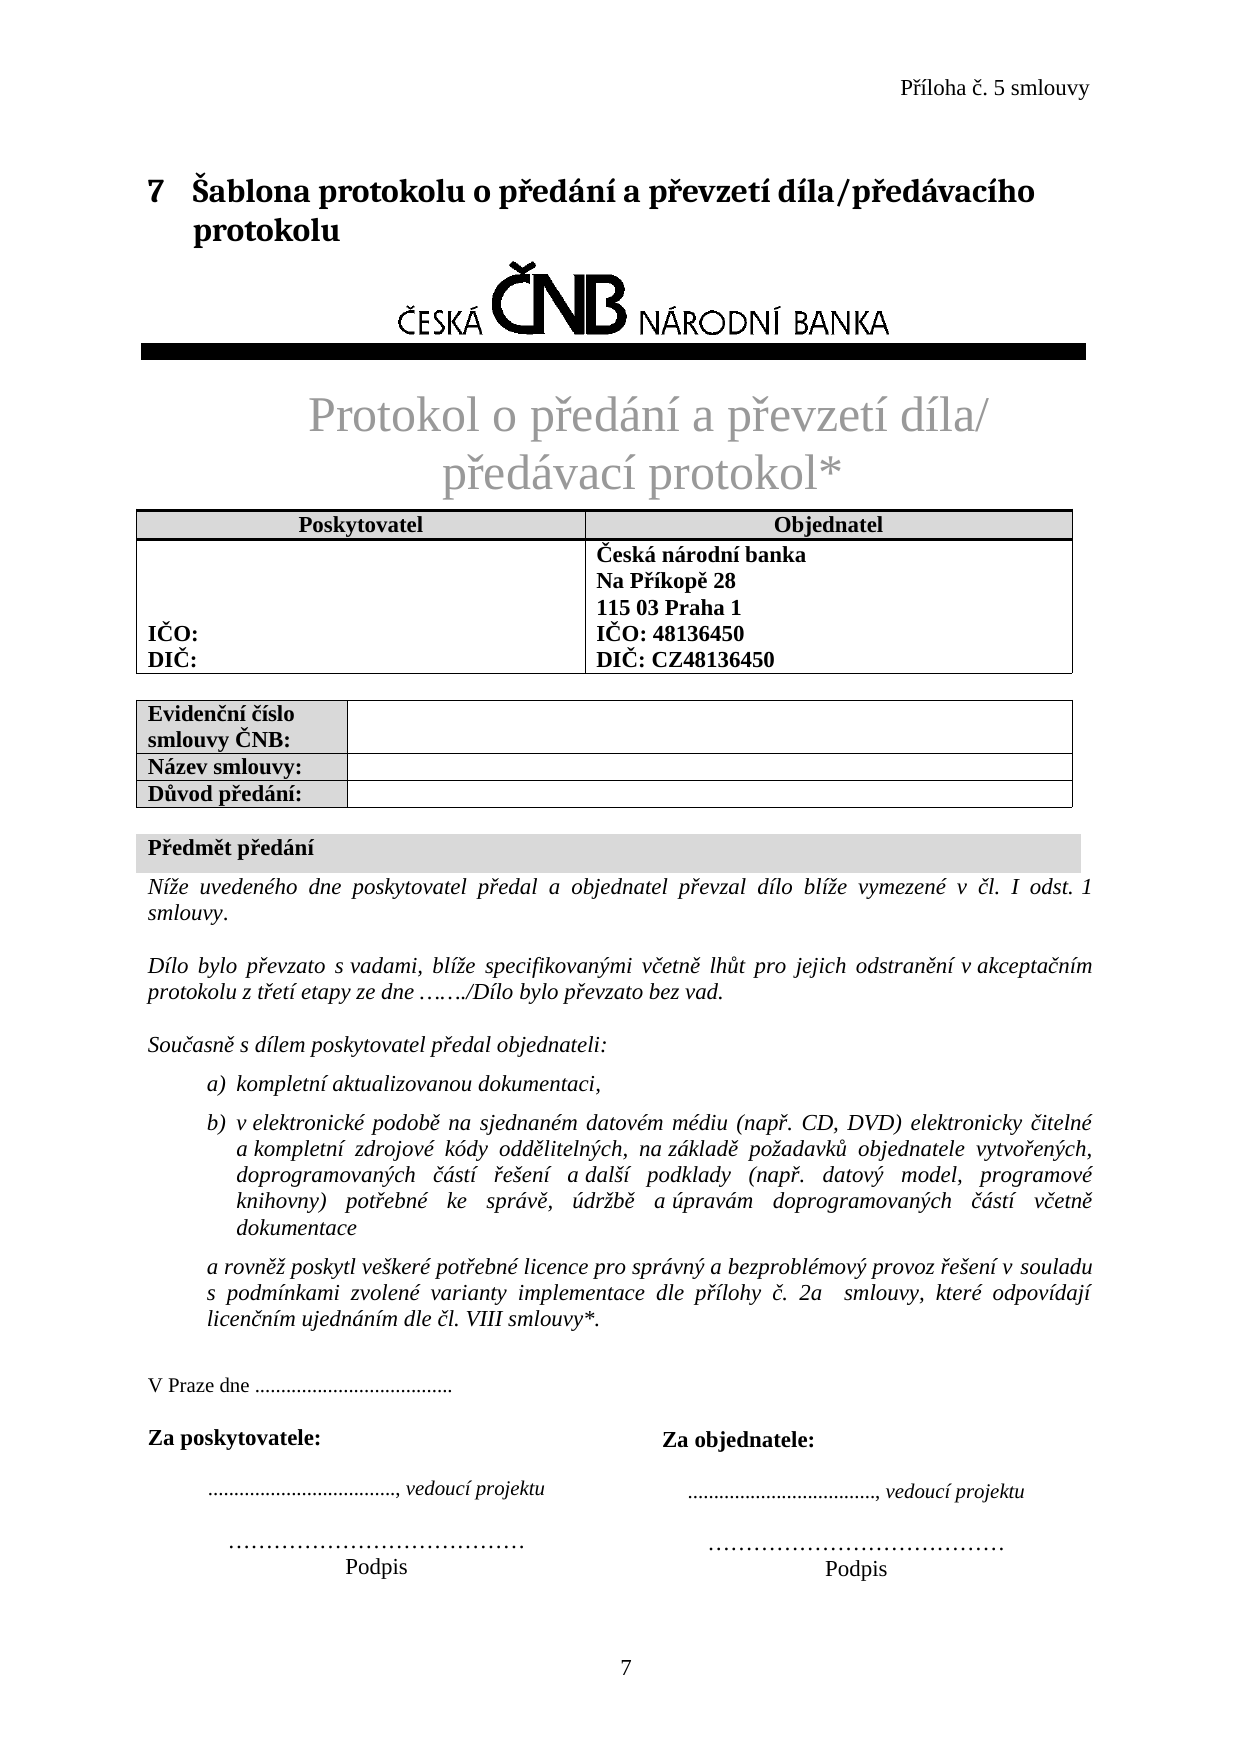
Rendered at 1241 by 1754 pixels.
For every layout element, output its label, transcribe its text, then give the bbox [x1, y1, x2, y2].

table_cell Česká národní banka Na Příkopě 28 115 03 Praha 1 IČO: 48136450 DIČ: CZ48136450 [586, 541, 1072, 673]
table_header Objednatel [586, 512, 1072, 538]
table_header Poskytovatel [137, 512, 585, 538]
text Dílo bylo převzato s vadami, blíže specifikovanými včetně lhůt pro jejich odstranění v akceptačním protokolu z třetí etapy ze dne ……./Dílo bylo převzato bez vad. [148, 952, 1093, 1004]
text Současně s dílem poskytovatel předal objednateli: [148, 1031, 1093, 1057]
text Níže uvedeného dne poskytovatel předal a objednatel převzal dílo blíže vymezené v čl. I odst. 1 smlouvy. [148, 873, 1093, 925]
picture [359, 255, 927, 343]
table_header Za objednatele: ...................................., vedoucí projektu ………………………………… Podpis [616, 1373, 1096, 1608]
table_cell IČO: DIČ: [137, 541, 585, 673]
table_header V Praze dne ...................................... Za poskytovatele: ...................................., vedoucí projektu ………………………………… Podpis [136, 1373, 616, 1608]
list v elektronické podobě na sjednaném datovém médiu (např. CD, DVD) elektronicky čitelné a kompletní zdrojové kódy oddělitelných, na základě požadavků objednatele vytvořených, doprogramovaných částí řešení a další podklady (např. datový model, programové knihovny) potřebné ke správě, údržbě a úpravám doprogramovaných částí včetně dokumentace [207, 1108, 1093, 1240]
table_header Předmět předání [136, 834, 1081, 873]
subtitle Šablona protokolu o předání a převzetí díla/předávacího protokolu [148, 173, 1093, 249]
table_cell [348, 781, 1072, 807]
table_header [348, 701, 1072, 753]
list kompletní aktualizovanou dokumentaci, [207, 1070, 1093, 1096]
table_cell [348, 754, 1072, 780]
text Protokol o předání a převzetí díla/ předávací protokol* [193, 385, 1093, 500]
table_cell Důvod předání: [137, 781, 347, 807]
text a rovněž poskytl veškeré potřebné licence pro správný a bezproblémový provoz řešení v souladu s podmínkami zvolené varianty implementace dle přílohy č. 2a smlouvy, které odpovídají licenčním ujednáním dle čl. VIII smlouvy*. [207, 1253, 1093, 1332]
table_header [141, 343, 1086, 360]
table_header Evidenční číslo smlouvy ČNB: [137, 701, 347, 753]
table_cell Název smlouvy: [137, 754, 347, 780]
